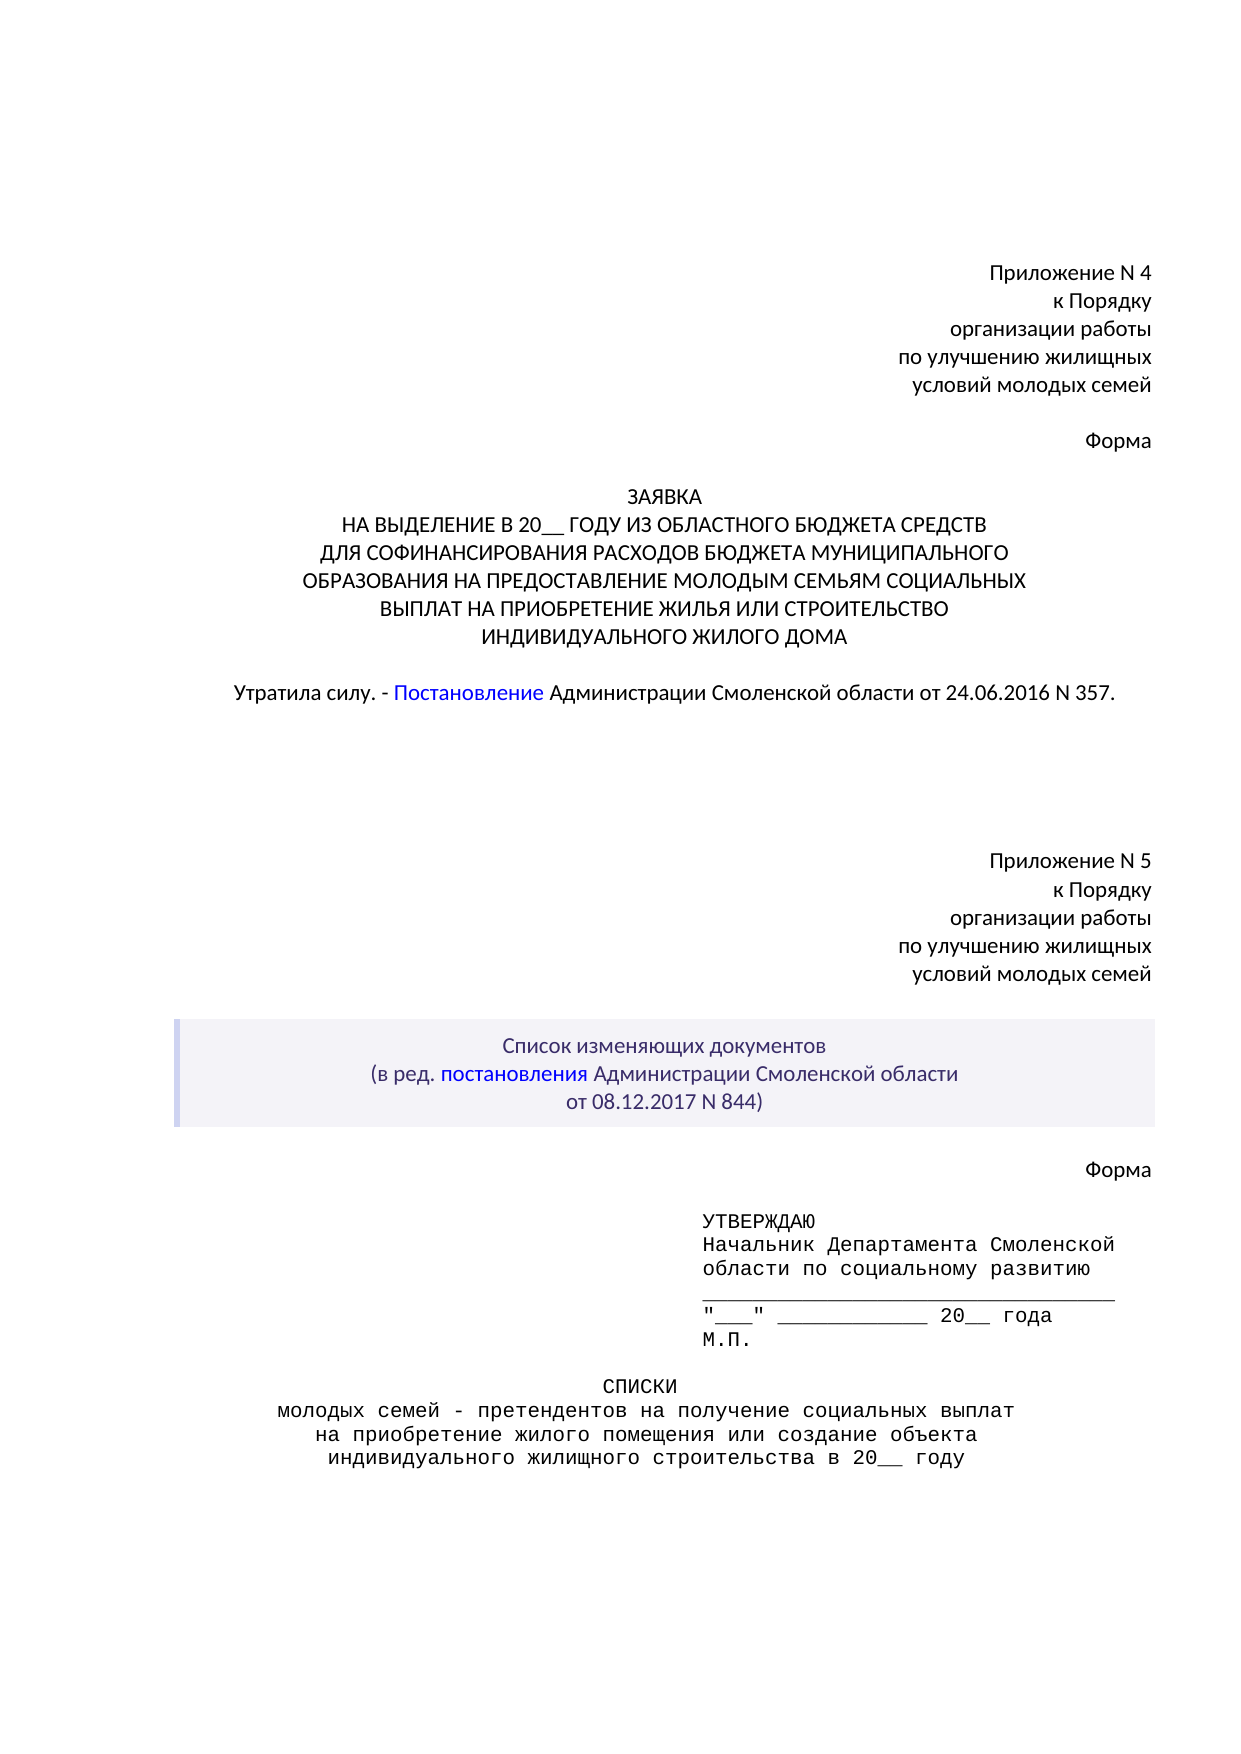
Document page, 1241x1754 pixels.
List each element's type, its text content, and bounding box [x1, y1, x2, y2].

text к Порядку [177, 875, 1152, 903]
text области по социальному развитию [177, 1258, 1152, 1282]
text Начальник Департамента Смоленской [177, 1234, 1152, 1258]
text организации работы [177, 314, 1152, 342]
text молодых семей - претендентов на получение социальных выплат [177, 1400, 1152, 1423]
table_header Список изменяющих документов (в ред. постановления Администрации Смоленской области от 08.12.2017 N 844) [180, 1019, 1149, 1127]
text к Порядку [177, 286, 1152, 314]
text ДЛЯ СОФИНАНСИРОВАНИЯ РАСХОДОВ БЮДЖЕТА МУНИЦИПАЛЬНОГО [177, 538, 1152, 566]
text ОБРАЗОВАНИЯ НА ПРЕДОСТАВЛЕНИЕ МОЛОДЫМ СЕМЬЯМ СОЦИАЛЬНЫХ [177, 566, 1152, 594]
text по улучшению жилищных [177, 342, 1152, 370]
text М.П. [177, 1329, 1152, 1353]
text по улучшению жилищных [177, 931, 1152, 959]
text ИНДИВИДУАЛЬНОГО ЖИЛОГО ДОМА [177, 622, 1152, 651]
text организации работы [177, 903, 1152, 931]
text условий молодых семей [177, 959, 1152, 987]
text ВЫПЛАТ НА ПРИОБРЕТЕНИЕ ЖИЛЬЯ ИЛИ СТРОИТЕЛЬСТВО [177, 594, 1152, 622]
text _________________________________ [177, 1282, 1152, 1305]
text "___" ____________ 20__ года [177, 1305, 1152, 1329]
text условий молодых семей [177, 370, 1152, 398]
text Приложение N 5 [177, 847, 1152, 875]
text СПИСКИ [177, 1376, 1152, 1400]
text на приобретение жилого помещения или создание объекта [177, 1423, 1152, 1447]
text Приложение N 4 [177, 258, 1152, 286]
text Утратила силу. - Постановление Администрации Смоленской области от 24.06.2016 N 357. [177, 678, 1152, 707]
text Форма [177, 426, 1152, 454]
text УТВЕРЖДАЮ [177, 1211, 1152, 1234]
text ЗАЯВКА [177, 482, 1152, 510]
text Форма [177, 1155, 1152, 1183]
text НА ВЫДЕЛЕНИЕ В 20__ ГОДУ ИЗ ОБЛАСТНОГО БЮДЖЕТА СРЕДСТВ [177, 510, 1152, 538]
text индивидуального жилищного строительства в 20__ году [177, 1447, 1152, 1471]
